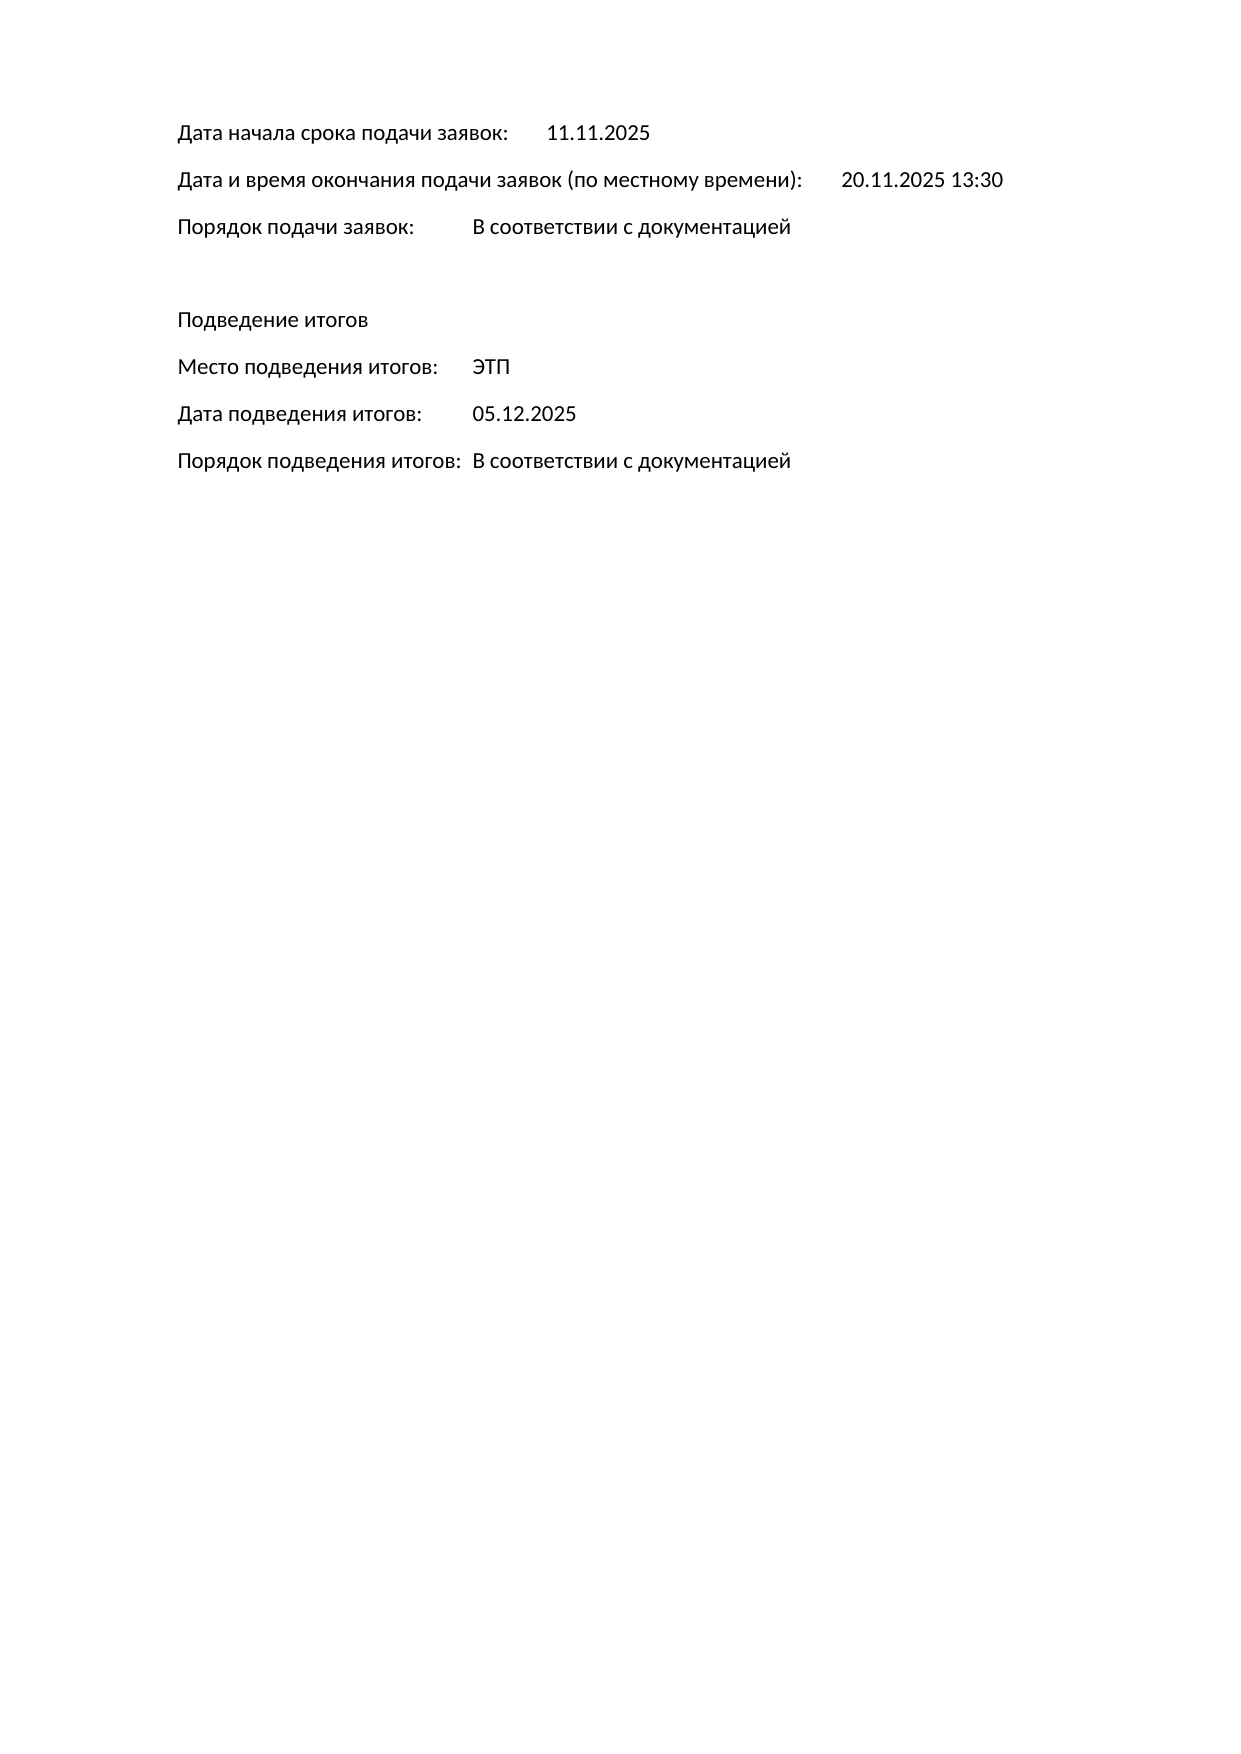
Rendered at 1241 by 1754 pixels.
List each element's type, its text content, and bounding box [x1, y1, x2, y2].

text Дата и время окончания подачи заявок (по местному времени): 20.11.2025 13:30 [177, 165, 1152, 193]
text Порядок подведения итогов: В соответствии с документацией [177, 446, 1152, 474]
text Место подведения итогов: ЭТП [177, 352, 1152, 381]
text Подведение итогов [177, 306, 1152, 334]
text Дата начала срока подачи заявок: 11.11.2025 [177, 118, 1152, 146]
text Порядок подачи заявок: В соответствии с документацией [177, 212, 1152, 240]
text Дата подведения итогов: 05.12.2025 [177, 399, 1152, 427]
